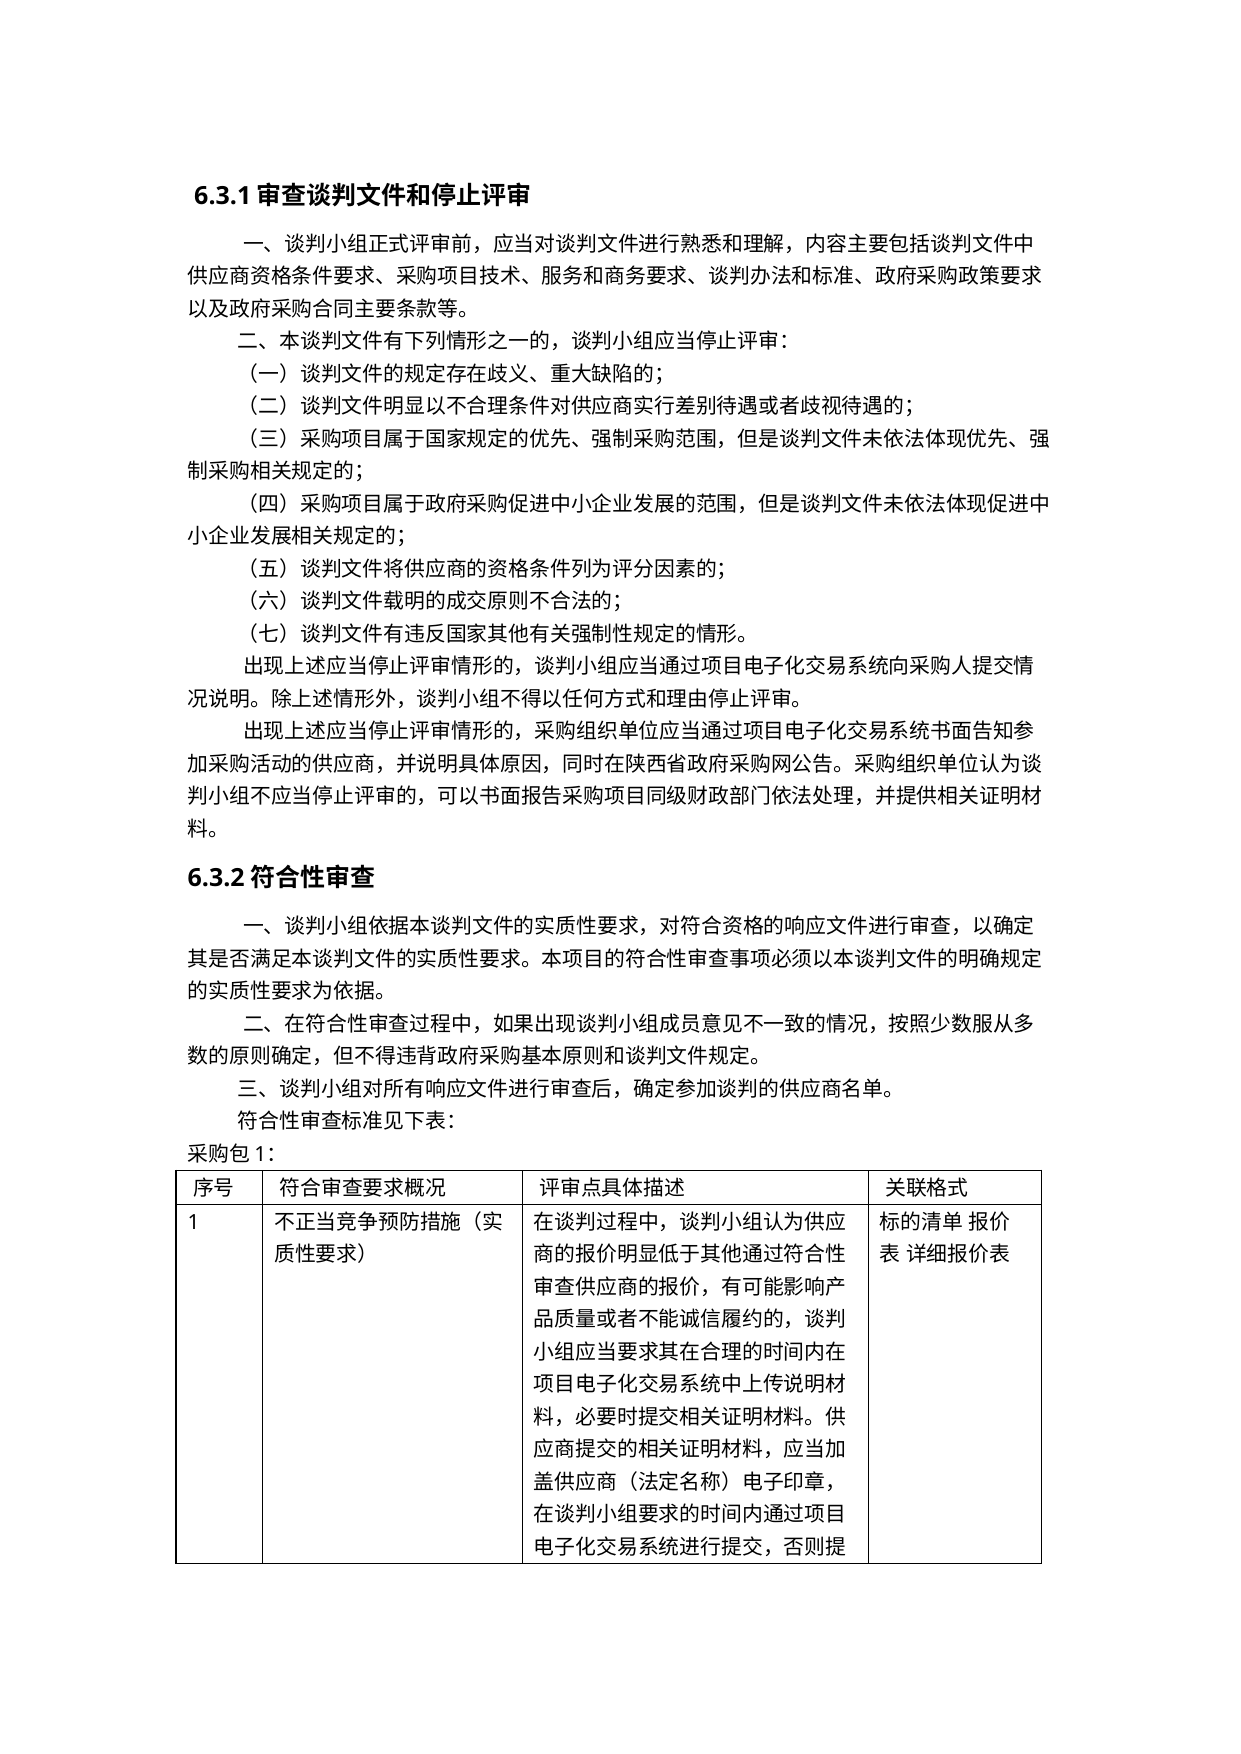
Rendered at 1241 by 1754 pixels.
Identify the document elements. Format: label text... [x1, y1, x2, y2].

text 一、谈判小组依据本谈判文件的实质性要求，对符合资格的响应文件进行审查，以确定其是否满足本谈判文件的实质性要求。本项目的符合性审查事项必须以本谈判文件的明确规定的实质性要求为依据。 [187, 909, 1053, 1007]
text （七）谈判文件有违反国家其他有关强制性规定的情形。 [187, 617, 1053, 649]
text 采购包1： [187, 1137, 1053, 1169]
text 二、在符合性审查过程中，如果出现谈判小组成员意见不一致的情况，按照少数服从多数的原则确定，但不得违背政府采购基本原则和谈判文件规定。 [187, 1007, 1053, 1072]
text （一）谈判文件的规定存在歧义、重大缺陷的； [187, 357, 1053, 389]
text 6.3.1审查谈判文件和停止评审 [187, 162, 1053, 227]
table_header 符合审查要求概况 [263, 1171, 522, 1203]
text （六）谈判文件载明的成交原则不合法的； [187, 584, 1053, 617]
text 三、谈判小组对所有响应文件进行审查后，确定参加谈判的供应商名单。 [187, 1072, 1053, 1104]
table_header 序号 [177, 1171, 262, 1203]
text 出现上述应当停止评审情形的，谈判小组应当通过项目电子化交易系统向采购人提交情况说明。除上述情形外，谈判小组不得以任何方式和理由停止评审。 [187, 649, 1053, 714]
text 符合性审查标准见下表： [187, 1104, 1053, 1137]
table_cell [523, 1205, 868, 1563]
table_cell 1 [177, 1205, 262, 1563]
table_cell 标的清单 报价表 详细报价表 [869, 1205, 1041, 1563]
text 6.3.2符合性审查 [187, 844, 1053, 909]
text （五）谈判文件将供应商的资格条件列为评分因素的； [187, 552, 1053, 584]
table_header 关联格式 [869, 1171, 1041, 1203]
text 一、谈判小组正式评审前，应当对谈判文件进行熟悉和理解，内容主要包括谈判文件中供应商资格条件要求、采购项目技术、服务和商务要求、谈判办法和标准、政府采购政策要求以及政府采购合同主要条款等。 [187, 227, 1053, 324]
text 二、本谈判文件有下列情形之一的，谈判小组应当停止评审： [187, 324, 1053, 357]
text （二）谈判文件明显以不合理条件对供应商实行差别待遇或者歧视待遇的； [187, 389, 1053, 422]
table_cell 不正当竞争预防措施（实质性要求） [263, 1205, 522, 1563]
table_header 评审点具体描述 [523, 1171, 868, 1203]
text （三）采购项目属于国家规定的优先、强制采购范围，但是谈判文件未依法体现优先、强制采购相关规定的； [187, 422, 1053, 487]
text （四）采购项目属于政府采购促进中小企业发展的范围，但是谈判文件未依法体现促进中小企业发展相关规定的； [187, 487, 1053, 552]
text 出现上述应当停止评审情形的，采购组织单位应当通过项目电子化交易系统书面告知参加采购活动的供应商，并说明具体原因，同时在陕西省政府采购网公告。采购组织单位认为谈判小组不应当停止评审的，可以书面报告采购项目同级财政部门依法处理，并提供相关证明材料。 [187, 714, 1053, 844]
